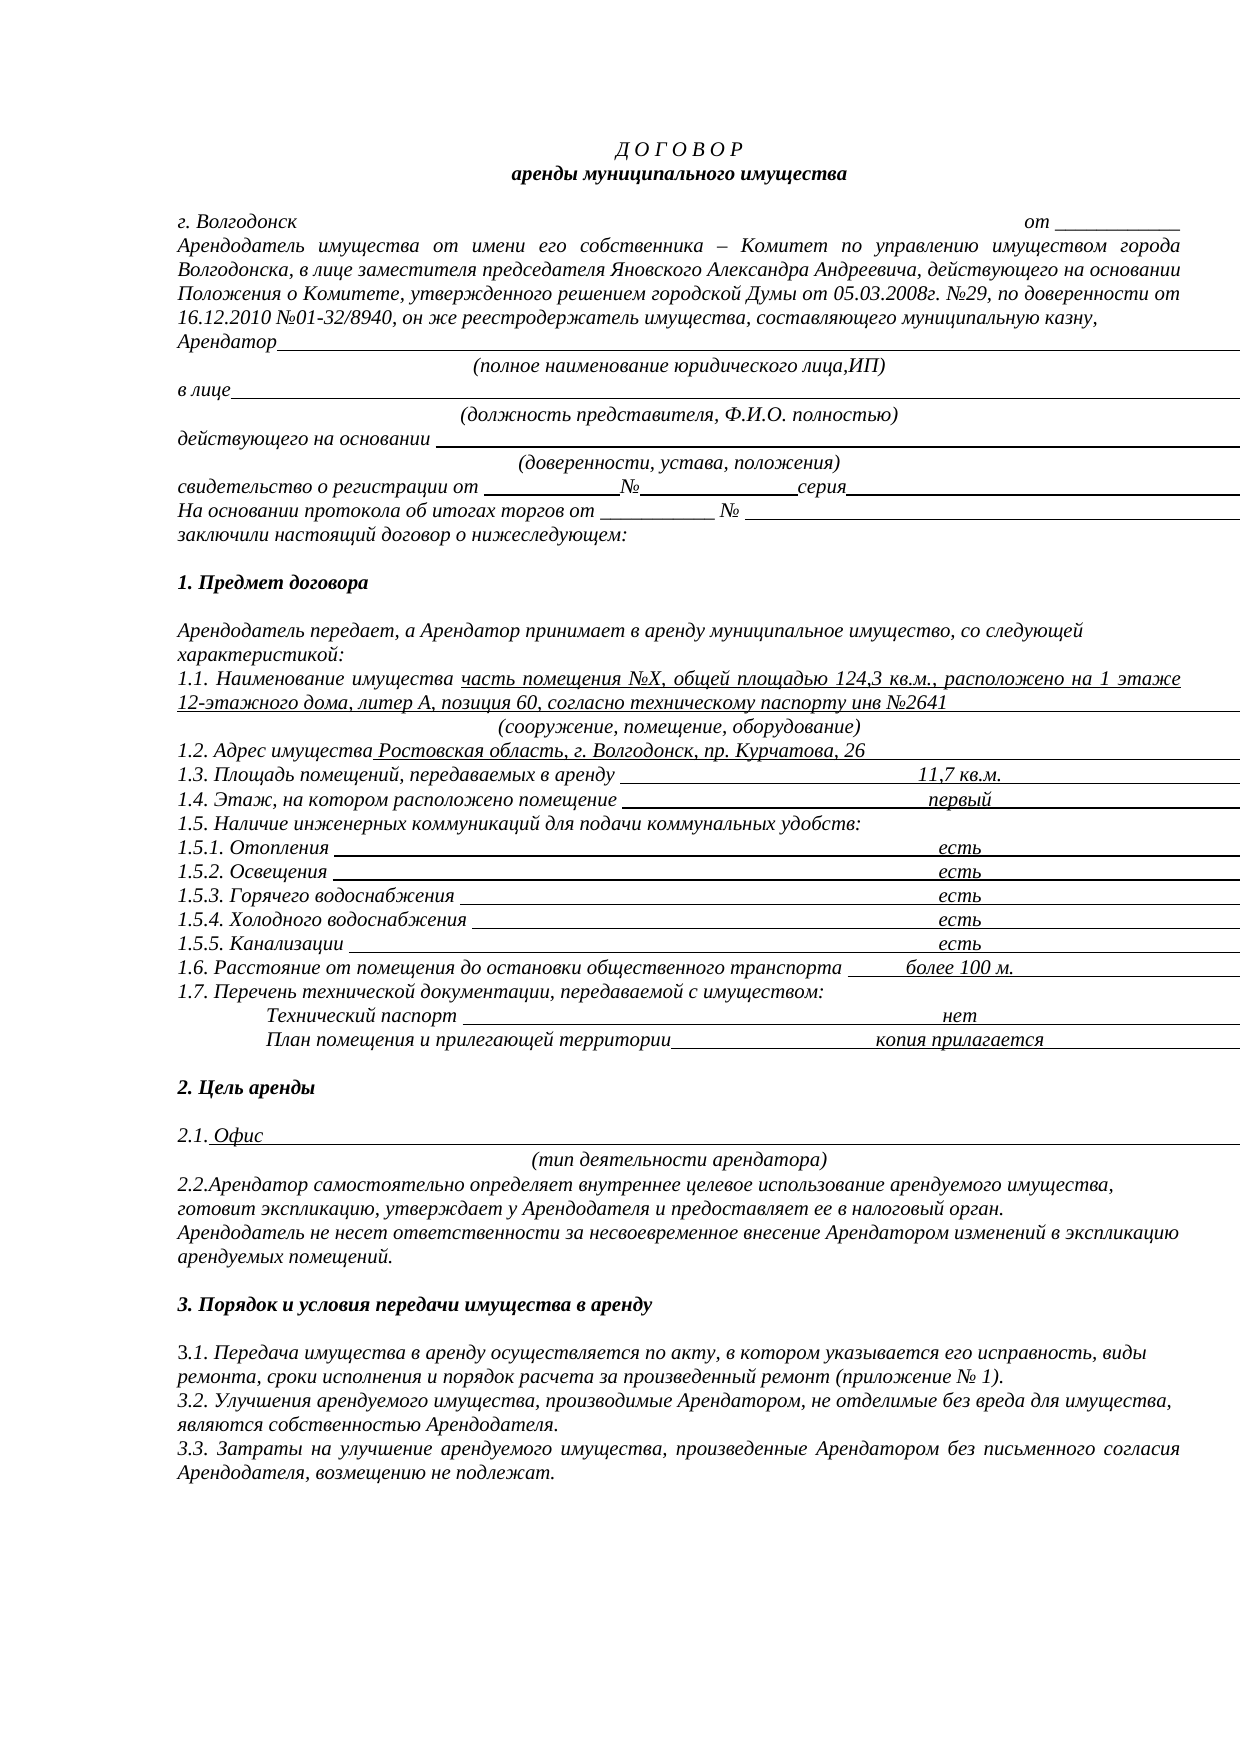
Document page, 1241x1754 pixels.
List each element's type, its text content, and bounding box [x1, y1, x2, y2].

text Арендодатель имущества от имени его собственника – Комитет по управлению имуществом города Волгодонска, в лице заместителя председателя Яновского Александра Андреевича, действующего на основании Положения о Комитете, утвержденного решением городской Думы от 05.03.2008г. №29, по доверенности от 16.12.2010 №01-32/8940, он же реестродержатель имущества, составляющего муниципальную казну, [177, 233, 1181, 329]
text г. Волгодонск от ____________ [177, 209, 1181, 233]
text 1.6. Расстояние от помещения до остановки общественного транспорта более 100 м. [177, 955, 1181, 979]
text 3. Порядок и условия передачи имущества в аренду [177, 1292, 1181, 1316]
text 1.5.2. Освещения есть [177, 859, 1181, 883]
text 3.1. Передача имущества в аренду осуществляется по акту, в котором указывается его исправность, виды ремонта, сроки исполнения и порядок расчета за произведенный ремонт (приложение № 1). [177, 1340, 1181, 1388]
text действующего на основании [177, 426, 1181, 449]
text Арендодатель не несет ответственности за несвоевременное внесение Арендатором изменений в экспликацию арендуемых помещений. [177, 1219, 1181, 1268]
text На основании протокола об итогах торгов от ___________ № [177, 498, 1181, 522]
text в лице [177, 377, 1181, 401]
text 1.5.5. Канализации есть [177, 931, 1181, 955]
text аренды муниципального имущества [177, 161, 1181, 185]
text (сооружение, помещение, оборудование) [177, 714, 1181, 738]
text 1.5.3. Горячего водоснабжения есть [177, 883, 1181, 907]
text 1.3. Площадь помещений, передаваемых в аренду 11,7 кв.м. [177, 762, 1181, 786]
text заключили настоящий договор о нижеследующем: [177, 522, 1181, 546]
text свидетельство о регистрации от № серия [177, 474, 1181, 498]
text (тип деятельности арендатора) [177, 1147, 1181, 1171]
text План помещения и прилегающей территории копия прилагается [177, 1027, 1181, 1051]
text 2.2.Арендатор самостоятельно определяет внутреннее целевое использование арендуемого имущества, готовит экспликацию, утверждает у Арендодателя и предоставляет ее в налоговый орган. [177, 1171, 1181, 1219]
text 1.5. Наличие инженерных коммуникаций для подачи коммунальных удобств: [177, 811, 1181, 834]
text 1.1. Наименование имущества часть помещения №Х, общей площадью 124,3 кв.м., расположено на 1 этаже 12-этажного дома, литер А, позиция 60, согласно техническому паспорту инв №2641 [177, 666, 1181, 711]
text (полное наименование юридического лица,ИП) [177, 353, 1181, 377]
text 1.4. Этаж, на котором расположено помещение первый [177, 786, 1181, 811]
text 2. Цель аренды [177, 1075, 1181, 1099]
text (должность представителя, Ф.И.О. полностью) [177, 401, 1181, 426]
text 2.1. Офис [177, 1123, 1181, 1147]
text 3.3. Затраты на улучшение арендуемого имущества, произведенные Арендатором без письменного согласия Арендодателя, возмещению не подлежат. [177, 1436, 1181, 1484]
text (доверенности, устава, положения) [177, 449, 1181, 474]
text 1.5.4. Холодного водоснабжения есть [177, 907, 1181, 931]
text 1.7. Перечень технической документации, передаваемой с имуществом: [177, 979, 1181, 1003]
text 1.2. Адрес имущества Ростовская область, г. Волгодонск, пр. Курчатова, 26 [177, 738, 1181, 762]
text 1.5.1. Отопления есть [177, 834, 1181, 859]
text 1. Предмет договора [177, 570, 1181, 594]
text 3.2. Улучшения арендуемого имущества, производимые Арендатором, не отделимые без вреда для имущества, являются собственностью Арендодателя. [177, 1388, 1181, 1436]
text Арендодатель передает, а Арендатор принимает в аренду муниципальное имущество, со следующей характеристикой: [177, 618, 1181, 666]
text Технический паспорт нет [177, 1003, 1181, 1027]
subtitle Д О Г О В О Р [177, 137, 1181, 161]
text Арендатор [177, 329, 1181, 353]
